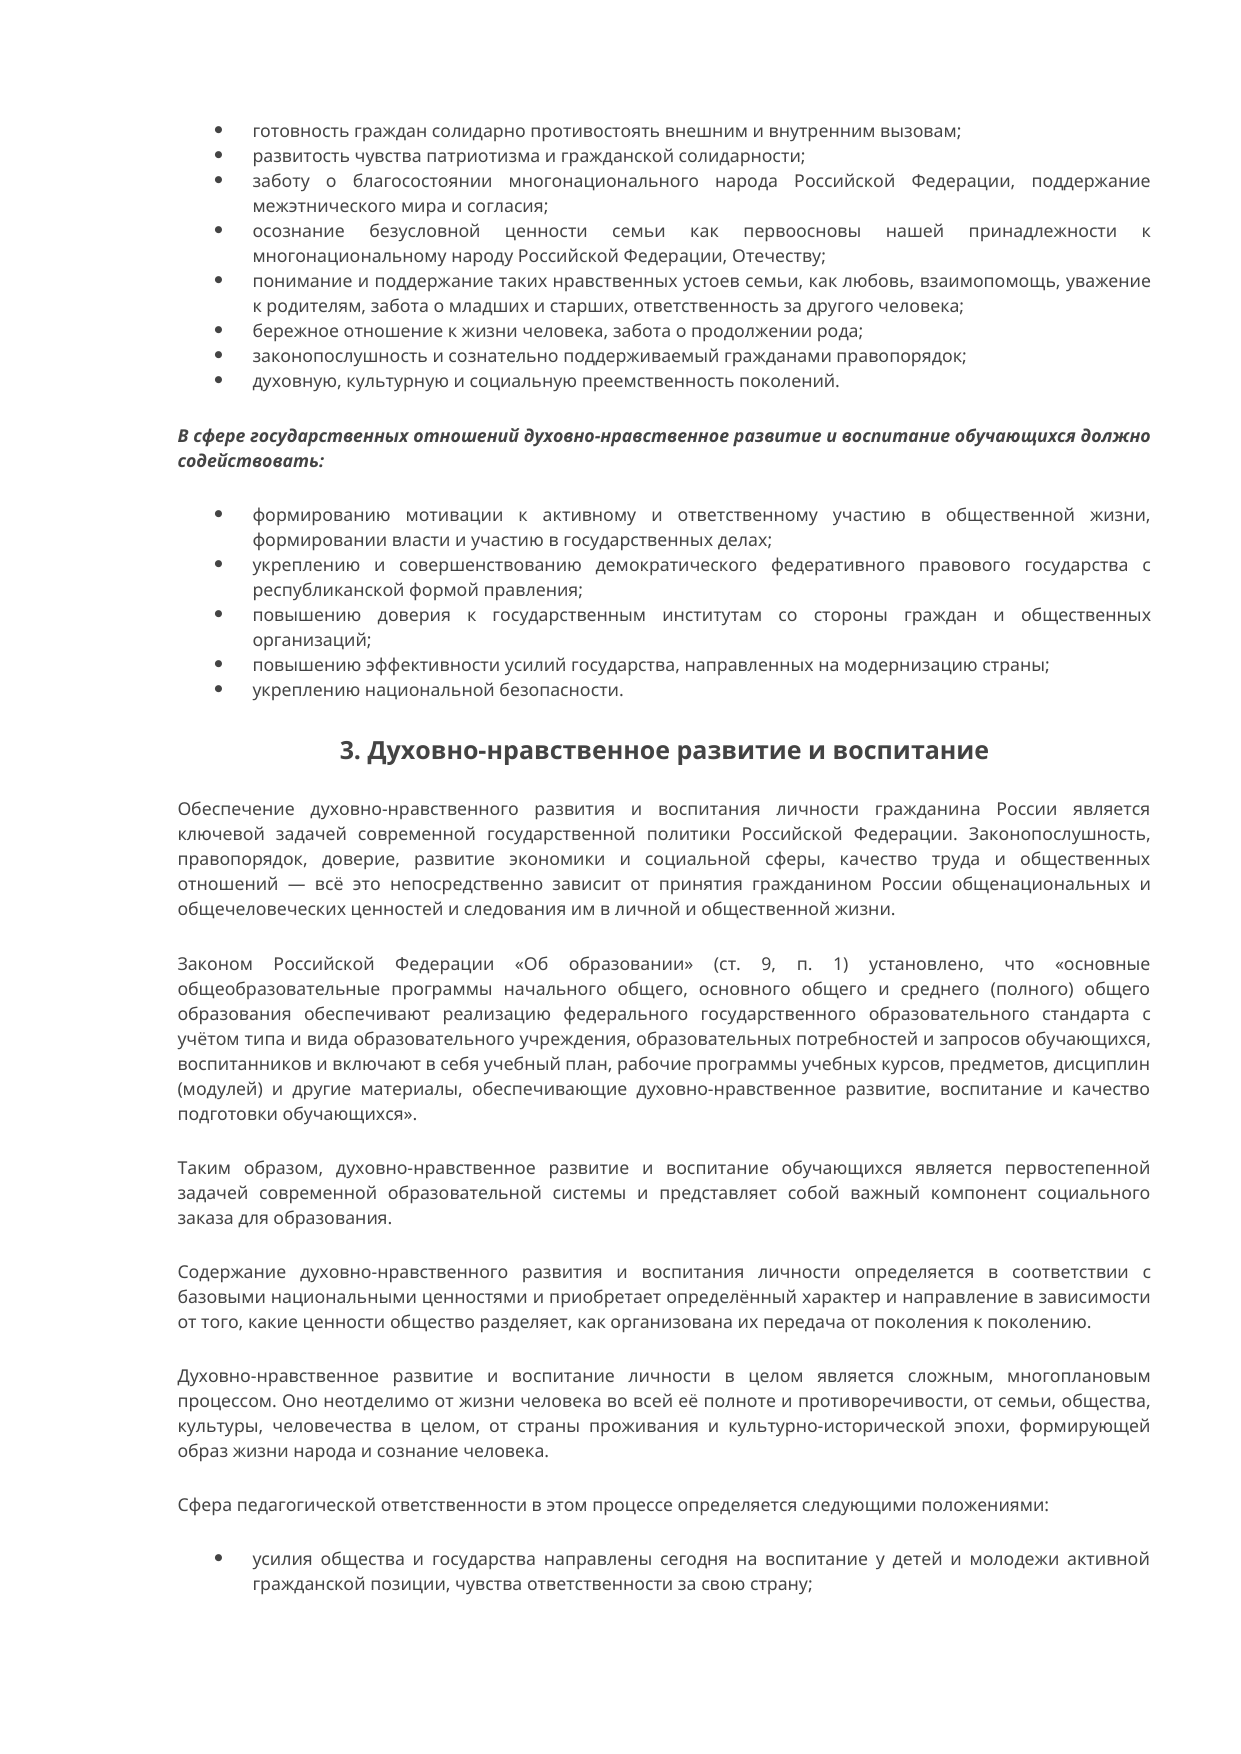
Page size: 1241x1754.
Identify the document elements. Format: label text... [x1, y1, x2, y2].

list укреплению национальной безопасности. [215, 676, 1152, 701]
text Сфера педагогической ответственности в этом процессе определяется следующими положениями: [177, 1492, 1152, 1517]
list готовность граждан солидарно противостоять внешним и внутренним вызовам; [215, 118, 1152, 143]
text В сфере государственных отношений духовно-нравственное развитие и воспитание обучающихся должно содействовать: [177, 422, 1152, 472]
text 3. Духовно-нравственное развитие и воспитание [177, 733, 1152, 767]
list усилия общества и государства направлены сегодня на воспитание у детей и молодежи активной гражданской позиции, чувства ответственности за свою страну; [215, 1546, 1152, 1596]
text Законом Российской Федерации «Об образовании» (ст. 9, п. 1) установлено, что «основные общеобразовательные программы начального общего, основного общего и среднего (полного) общего образования обеспечивают реализацию федерального государственного образовательного стандарта с учётом типа и вида образовательного учреждения, образовательных потребностей и запросов обучающихся, воспитанников и включают в себя учебный план, рабочие программы учебных курсов, предметов, дисциплин (модулей) и другие материалы, обеспечивающие духовно-нравственное развитие, воспитание и качество подготовки обучающихся». [177, 950, 1152, 1125]
list развитость чувства патриотизма и гражданской солидарности; [215, 143, 1152, 168]
text Обеспечение духовно-нравственного развития и воспитания личности гражданина России является ключевой задачей современной государственной политики Российской Федерации. Законопослушность, правопорядок, доверие, развитие экономики и социальной сферы, качество труда и общественных отношений — всё это непосредственно зависит от принятия гражданином России общенациональных и общечеловеческих ценностей и следования им в личной и общественной жизни. [177, 796, 1152, 921]
list законопослушность и сознательно поддерживаемый гражданами правопорядок; [215, 343, 1152, 368]
list повышению эффективности усилий государства, направленных на модернизацию страны; [215, 651, 1152, 676]
list духовную, культурную и социальную преемственность поколений. [215, 368, 1152, 393]
list заботу о благосостоянии многонационального народа Российской Федерации, поддержание межэтнического мира и согласия; [215, 168, 1152, 218]
list формированию мотивации к активному и ответственному участию в общественной жизни, формировании власти и участию в государственных делах; [215, 501, 1152, 551]
text Содержание духовно-нравственного развития и воспитания личности определяется в соответствии с базовыми национальными ценностями и приобретает определённый характер и направление в зависимости от того, какие ценности общество разделяет, как организована их передача от поколения к поколению. [177, 1258, 1152, 1333]
list повышению доверия к государственным институтам со стороны граждан и общественных организаций; [215, 601, 1152, 651]
list понимание и поддержание таких нравственных устоев семьи, как любовь, взаимопомощь, уважение к родителям, забота о младших и старших, ответственность за другого человека; [215, 268, 1152, 318]
text Таким образом, духовно-нравственное развитие и воспитание обучающихся является первостепенной задачей современной образовательной системы и представляет собой важный компонент социального заказа для образования. [177, 1154, 1152, 1229]
list бережное отношение к жизни человека, забота о продолжении рода; [215, 318, 1152, 343]
list укреплению и совершенствованию демократического федеративного правового государства с республиканской формой правления; [215, 551, 1152, 601]
text Духовно-нравственное развитие и воспитание личности в целом является сложным, многоплановым процессом. Оно неотделимо от жизни человека во всей её полноте и противоречивости, от семьи, общества, культуры, человечества в целом, от страны проживания и культурно-исторической эпохи, формирующей образ жизни народа и сознание человека. [177, 1363, 1152, 1463]
list осознание безусловной ценности семьи как первоосновы нашей принадлежности к многонациональному народу Российской Федерации, Отечеству; [215, 218, 1152, 268]
